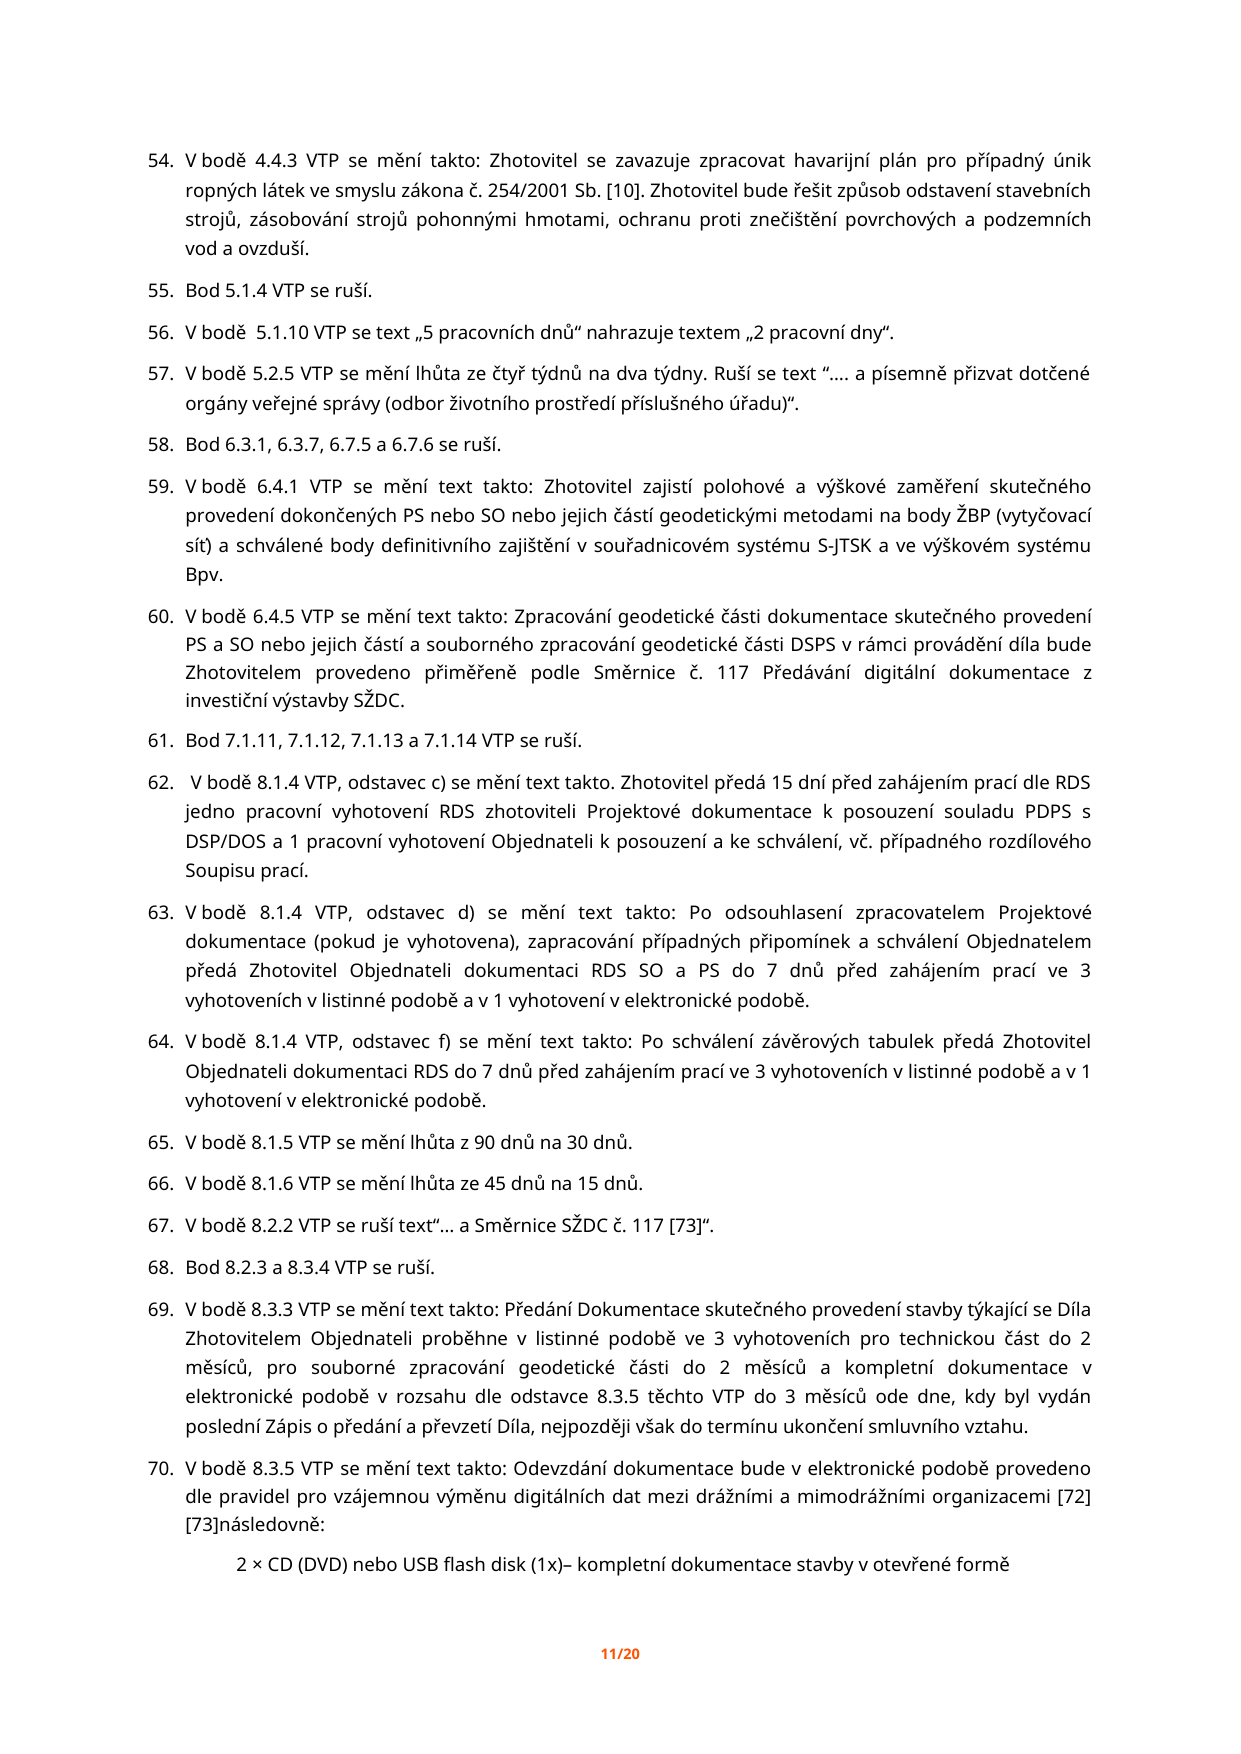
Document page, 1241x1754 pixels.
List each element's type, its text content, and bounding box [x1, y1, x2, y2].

list V bodě 6.4.1 VTP se mění text takto: Zhotovitel zajistí polohové a výškové zaměření skutečného provedení dokončených PS nebo SO nebo jejich částí geodetickými metodami na body ŽBP (vytyčovací síť) a schválené body definitivního zajištění v souřadnicovém systému S-JTSK a ve výškovém systému Bpv. [148, 473, 1093, 587]
list V bodě 8.1.6 VTP se mění lhůta ze 45 dnů na 15 dnů. [148, 1171, 1093, 1196]
list Bod 7.1.11, 7.1.12, 7.1.13 a 7.1.14 VTP se ruší. [148, 728, 1093, 753]
list V bodě 8.1.4 VTP, odstavec d) se mění text takto: Po odsouhlasení zpracovatelem Projektové dokumentace (pokud je vyhotovena), zapracování případných připomínek a schválení Objednatelem předá Zhotovitel Objednateli dokumentaci RDS SO a PS do 7 dnů před zahájením prací ve 3 vyhotoveních v listinné podobě a v 1 vyhotovení v elektronické podobě. [148, 899, 1093, 1012]
list V bodě 8.3.3 VTP se mění text takto: Předání Dokumentace skutečného provedení stavby týkající se Díla Zhotovitelem Objednateli proběhne v listinné podobě ve 3 vyhotoveních pro technickou část do 2 měsíců, pro souborné zpracování geodetické části do 2 měsíců a kompletní dokumentace v elektronické podobě v rozsahu dle odstavce 8.3.5 těchto VTP do 3 měsíců ode dne, kdy byl vydán poslední Zápis o předání a převzetí Díla, nejpozději však do termínu ukončení smluvního vztahu. [148, 1296, 1093, 1439]
list V bodě 5.2.5 VTP se mění lhůta ze čtyř týdnů na dva týdny. Ruší se text “…. a písemně přizvat dotčené orgány veřejné správy (odbor životního prostředí příslušného úřadu)“. [148, 361, 1093, 416]
list Bod 8.2.3 a 8.3.4 VTP se ruší. [148, 1254, 1093, 1280]
list V bodě 5.1.10 VTP se text „5 pracovních dnů“ nahrazuje textem „2 pracovní dny“. [148, 319, 1093, 344]
text 2 × CD (DVD) nebo USB flash disk (1x)– kompletní dokumentace stavby v otevřené formě [236, 1551, 1093, 1577]
list V bodě 8.1.4 VTP, odstavec c) se mění text takto. Zhotovitel předá 15 dní před zahájením prací dle RDS jedno pracovní vyhotovení RDS zhotoviteli Projektové dokumentace k posouzení souladu PDPS s DSP/DOS a 1 pracovní vyhotovení Objednateli k posouzení a ke schválení, vč. případného rozdílového Soupisu prací. [148, 769, 1093, 883]
list V bodě 8.3.5 VTP se mění text takto: Odevzdání dokumentace bude v elektronické podobě provedeno dle pravidel pro vzájemnou výměnu digitálních dat mezi drážními a mimodrážními organizacemi [72] [73]následovně: [148, 1455, 1093, 1536]
list Bod 6.3.1, 6.3.7, 6.7.5 a 6.7.6 se ruší. [148, 432, 1093, 457]
list V bodě 8.1.5 VTP se mění lhůta z 90 dnů na 30 dnů. [148, 1129, 1093, 1154]
list V bodě 8.2.2 VTP se ruší text“… a Směrnice SŽDC č. 117 [73]“. [148, 1212, 1093, 1238]
list V bodě 6.4.5 VTP se mění text takto: Zpracování geodetické části dokumentace skutečného provedení PS a SO nebo jejich částí a souborného zpracování geodetické části DSPS v rámci provádění díla bude Zhotovitelem provedeno přiměřeně podle Směrnice č. 117 Předávání digitální dokumentace z investiční výstavby SŽDC. [148, 603, 1093, 713]
list V bodě 4.4.3 VTP se mění takto: Zhotovitel se zavazuje zpracovat havarijní plán pro případný únik ropných látek ve smyslu zákona č. 254/2001 Sb. [10]. Zhotovitel bude řešit způsob odstavení stavebních strojů, zásobování strojů pohonnými hmotami, ochranu proti znečištění povrchových a podzemních vod a ovzduší. [148, 148, 1093, 261]
list Bod 5.1.4 VTP se ruší. [148, 277, 1093, 303]
list V bodě 8.1.4 VTP, odstavec f) se mění text takto: Po schválení závěrových tabulek předá Zhotovitel Objednateli dokumentaci RDS do 7 dnů před zahájením prací ve 3 vyhotoveních v listinné podobě a v 1 vyhotovení v elektronické podobě. [148, 1029, 1093, 1113]
